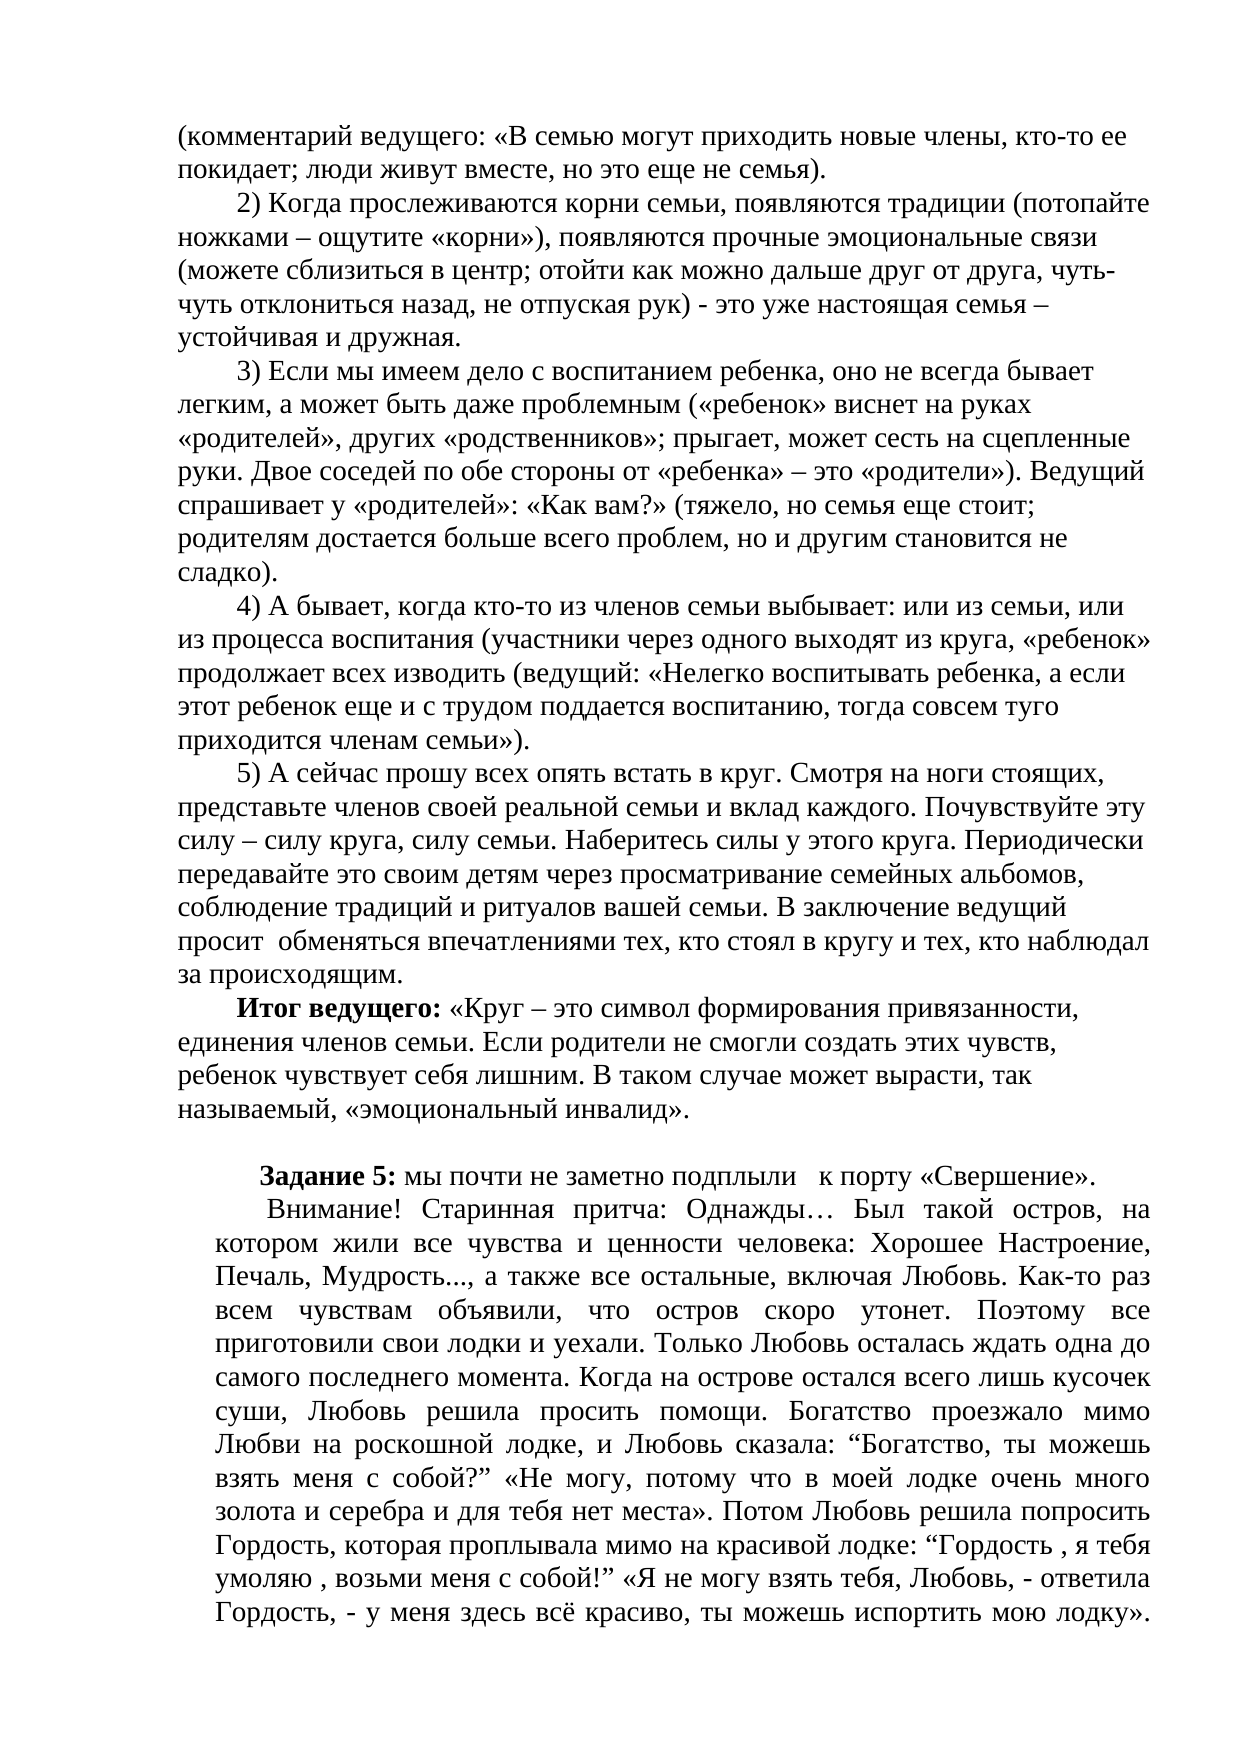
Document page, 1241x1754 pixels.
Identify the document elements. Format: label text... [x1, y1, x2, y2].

text 3) Если мы имеем дело с воспитанием ребенка, оно не всегда бывает легким, а может быть даже проблемным («ребенок» виснет на руках «родителей», других «родственников»; прыгает, может сесть на сцепленные руки. Двое соседей по обе стороны от «ребенка» – это «родители»). Ведущий спрашивает у «родителей»: «Как вам?» (тяжело, но семья еще стоит; родителям достается больше всего проблем, но и другим становится не сладко). [177, 353, 1152, 588]
text 4) А бывает, когда кто-то из членов семьи выбывает: или из семьи, или из процесса воспитания (участники через одного выходят из круга, «ребенок» продолжает всех изводить (ведущий: «Нелегко воспитывать ребенка, а если этот ребенок еще и с трудом поддается воспитанию, тогда совсем туго приходится членам семьи»). [177, 588, 1152, 755]
text 2) Когда прослеживаются корни семьи, появляются традиции (потопайте ножками – ощутите «корни»), появляются прочные эмоциональные связи (можете сблизиться в центр; отойти как можно дальше друг от друга, чуть-чуть отклониться назад, не отпуская рук) - это уже настоящая семья – устойчивая и дружная. [177, 185, 1152, 353]
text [215, 1191, 1152, 1627]
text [177, 118, 1152, 185]
text Итог ведущего: «Круг – это символ формирования привязанности, единения членов семьи. Если родители не смогли создать этих чувств, ребенок чувствует себя лишним. В таком случае может вырасти, так называемый, «эмоциональный инвалид». [177, 990, 1152, 1124]
text 5) А сейчас прошу всех опять встать в круг. Смотря на ноги стоящих, представьте членов своей реальной семьи и вклад каждого. Почувствуйте эту силу – силу круга, силу семьи. Наберитесь силы у этого круга. Периодически передавайте это своим детям через просматривание семейных альбомов, соблюдение традиций и ритуалов вашей семьи. В заключение ведущий просит обменяться впечатлениями тех, кто стоял в кругу и тех, кто наблюдал за происходящим. [177, 755, 1152, 990]
text Задание 5: мы почти не заметно подплыли к порту «Свершение». [215, 1158, 1152, 1191]
